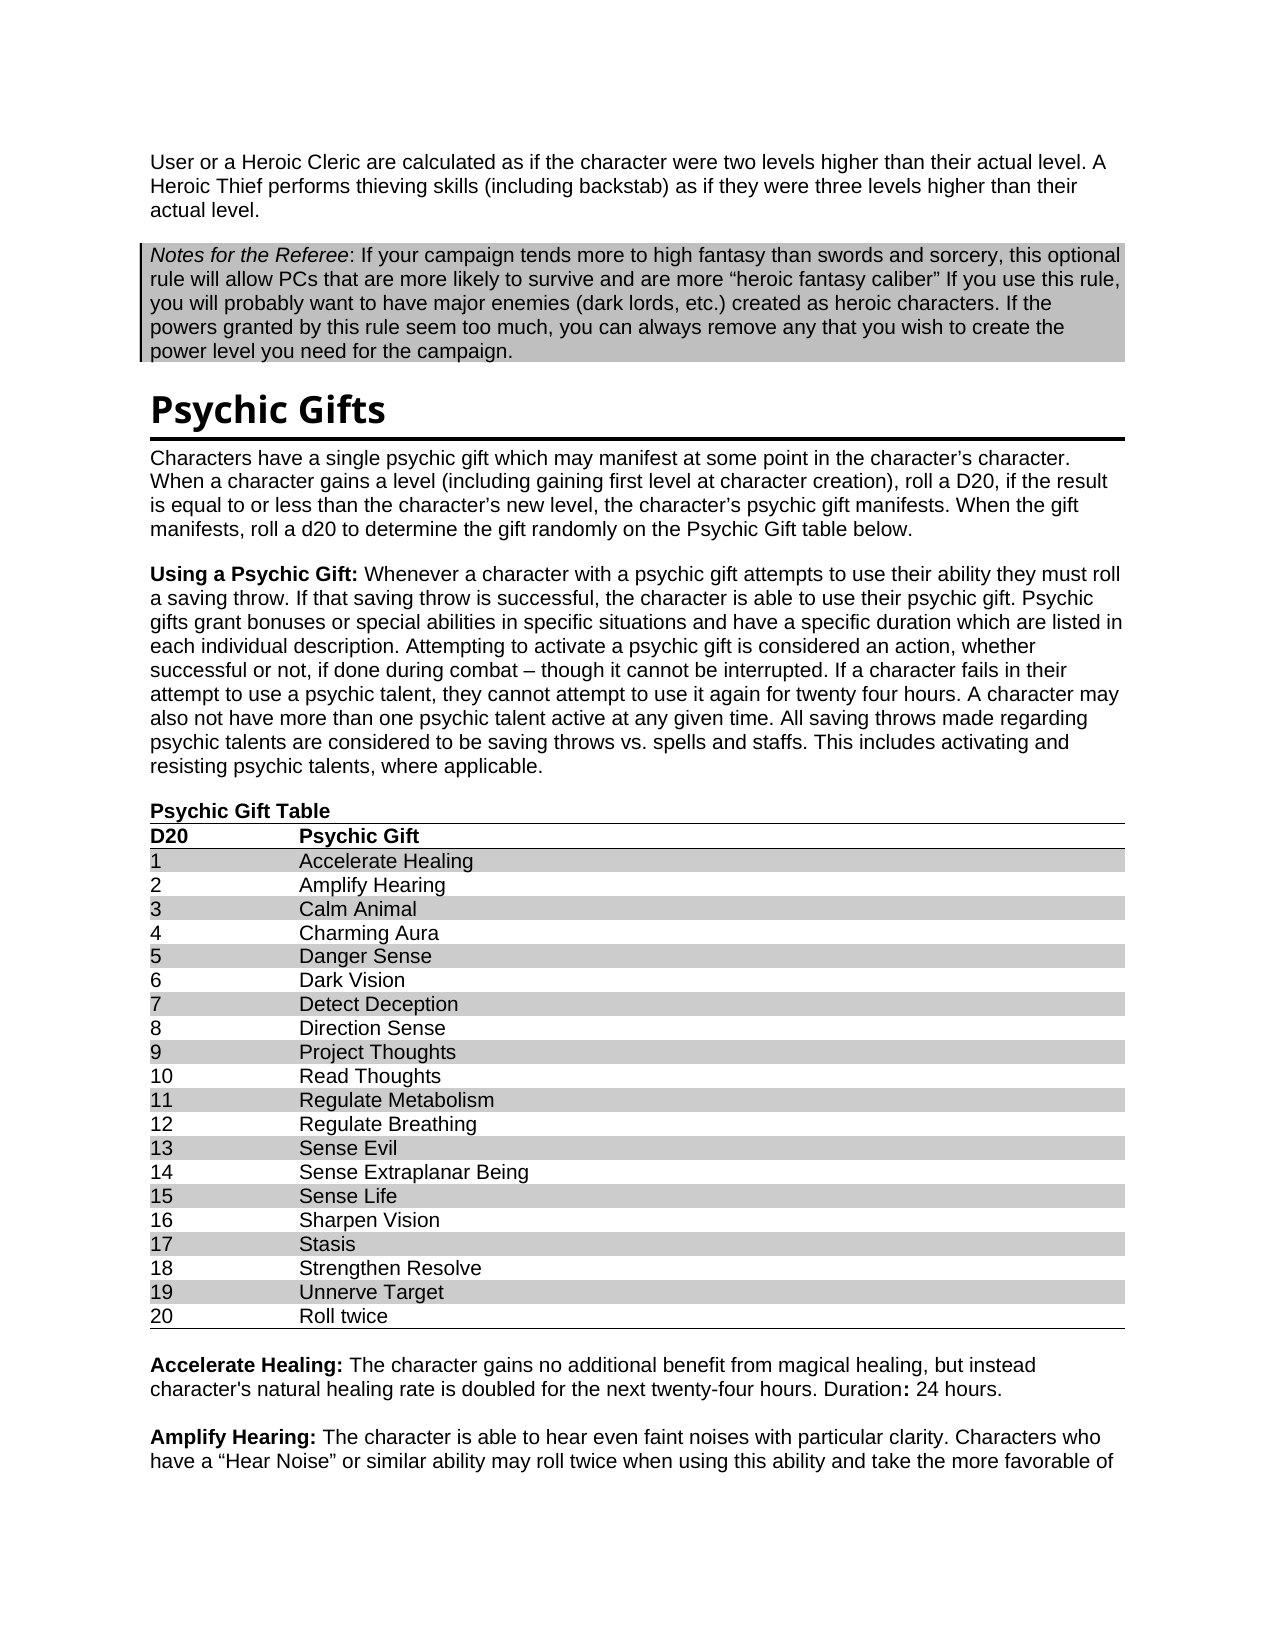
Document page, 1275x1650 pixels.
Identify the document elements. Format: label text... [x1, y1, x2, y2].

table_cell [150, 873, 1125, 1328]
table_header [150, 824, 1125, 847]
subtitle Psychic Gifts [150, 383, 1125, 437]
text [150, 150, 1125, 222]
text Psychic Gift Table [150, 798, 1125, 822]
text Notes for the Referee: If your campaign tends more to high fantasy than swords and sorcery, this optional rule will allow PCs that are more likely to survive and are more “heroic fantasy caliber” If you use this rule, you will probably want to have major enemies (dark lords, etc.) created as heroic characters. If the powers granted by this rule seem too much, you can always remove any that you wish to create the power level you need for the campaign. [142, 243, 1125, 362]
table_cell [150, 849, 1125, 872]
text Using a Psychic Gift: Whenever a character with a psychic gift attempts to use their ability they must roll a saving throw. If that saving throw is successful, the character is able to use their psychic gift. Psychic gifts grant bonuses or special abilities in specific situations and have a specific duration which are listed in each individual description. Attempting to activate a psychic gift is considered an action, whether successful or not, if done during combat – though it cannot be interrupted. If a character fails in their attempt to use a psychic talent, they cannot attempt to use it again for twenty four hours. A character may also not have more than one psychic talent active at any given time. All saving throws made regarding psychic talents are considered to be saving throws vs. spells and staffs. This includes activating and resisting psychic talents, where applicable. [150, 562, 1125, 778]
text Characters have a single psychic gift which may manifest at some point in the character’s character. When a character gains a level (including gaining first level at character creation), roll a D20, if the result is equal to or less than the character’s new level, the character’s psychic gift manifests. When the gift manifests, roll a d20 to determine the gift randomly on the Psychic Gift table below. [150, 445, 1125, 541]
text Accelerate Healing: The character gains no additional benefit from magical healing, but instead character's natural healing rate is doubled for the next twenty-four hours. Duration: 24 hours. [150, 1353, 1125, 1401]
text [150, 1424, 1125, 1472]
